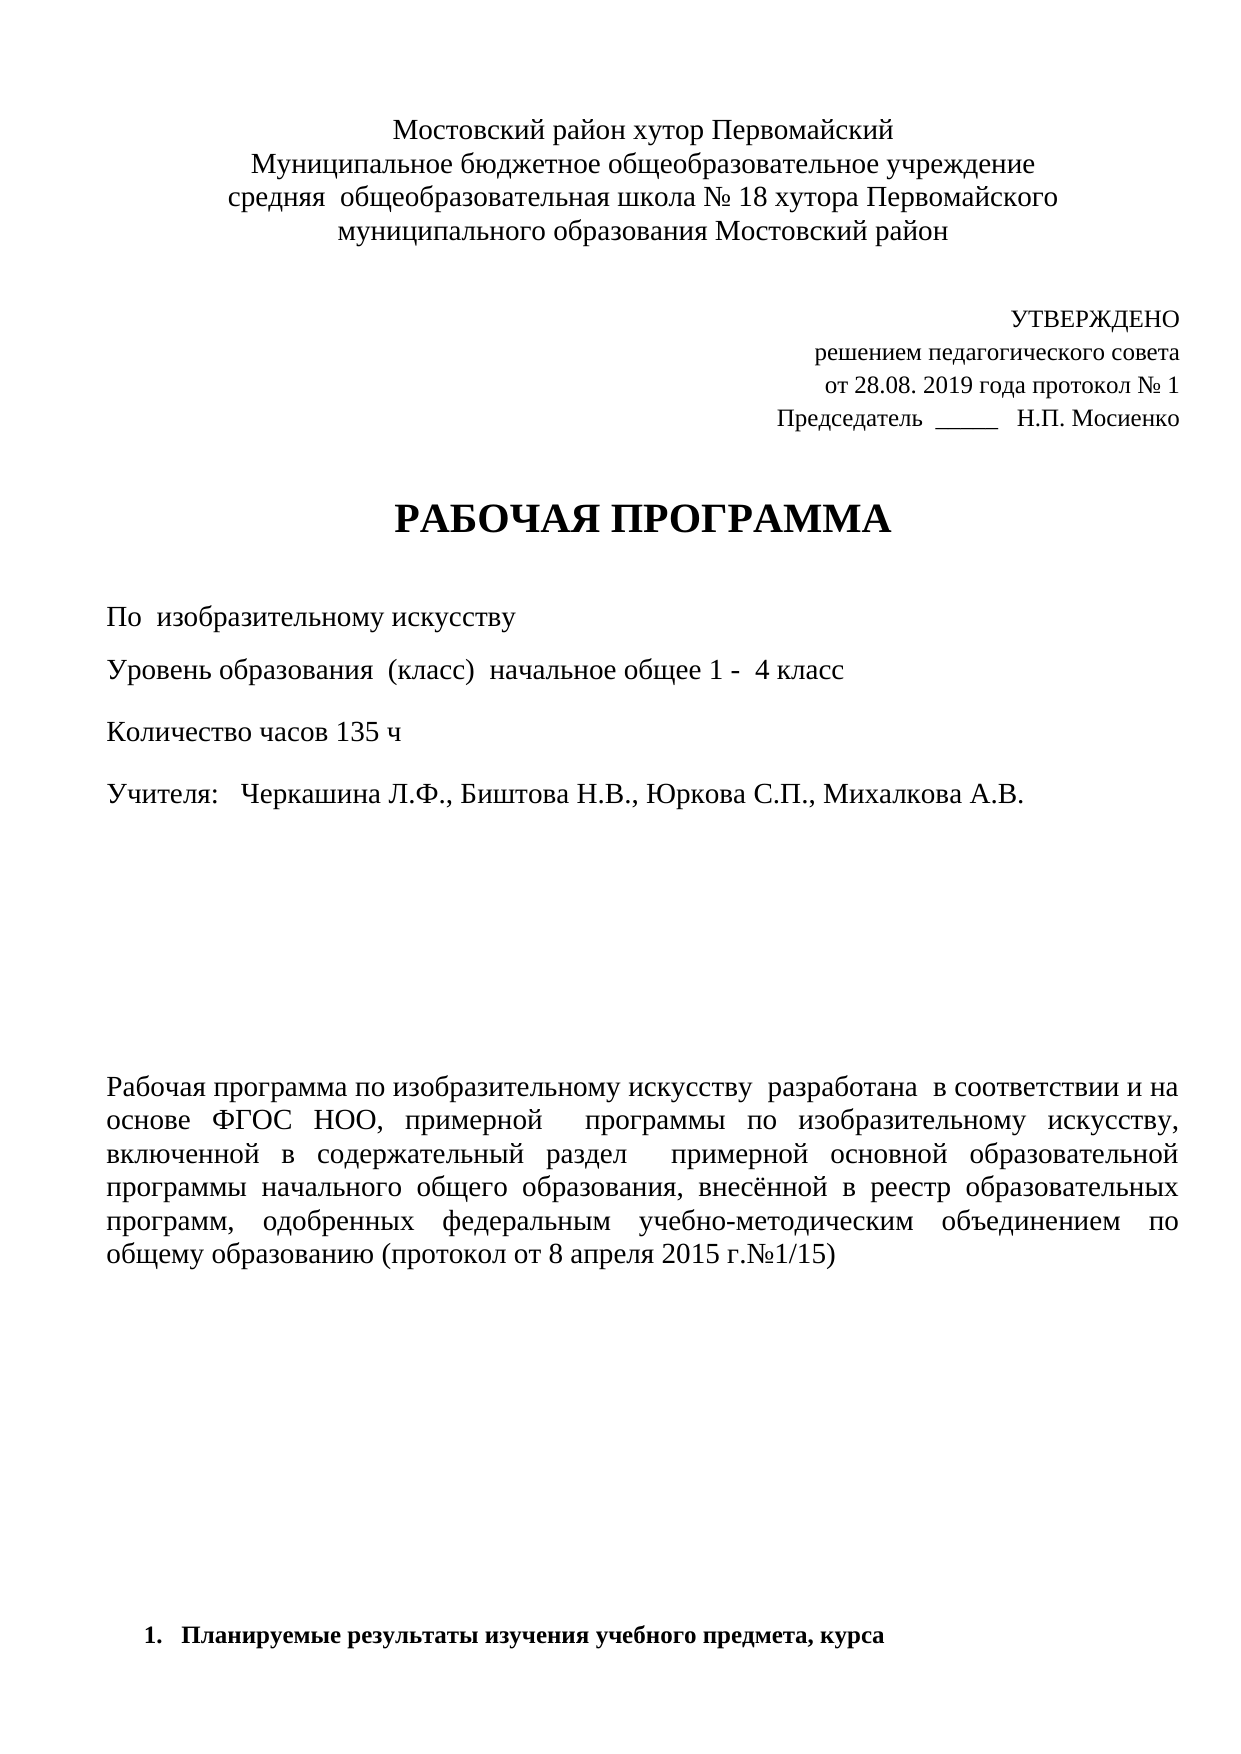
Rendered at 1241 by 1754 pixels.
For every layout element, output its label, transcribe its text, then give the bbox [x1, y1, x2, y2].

text Количество часов 135 ч [106, 714, 1180, 748]
text Уровень образования (класс) начальное общее 1 - 4 класс [106, 652, 1180, 685]
text Муниципальное бюджетное общеобразовательное учреждение [106, 146, 1180, 179]
list Планируемые результаты изучения учебного предмета, курса [144, 1620, 1180, 1648]
text УТВЕРЖДЕНО [106, 304, 1180, 333]
text средняя общеобразовательная школа № 18 хутора Первомайского [106, 179, 1180, 213]
text Мостовский район хутор Первомайский [106, 112, 1180, 146]
text Рабочая программа по изобразительному искусству разработана в соответствии и на основе ФГОС НОО, примерной программы по изобразительному искусству, включенной в содержательный раздел примерной основной образовательной программы начального общего образования, внесённой в реестр образовательных программ, одобренных федеральным учебно-методическим объединением по общему образованию (протокол от 8 апреля 2015 г.№1/15) [106, 1069, 1180, 1270]
text Учителя: Черкашина Л.Ф., Биштова Н.В., Юркова С.П., Михалкова А.В. [106, 776, 1180, 810]
text муниципального образования Мостовский район [106, 213, 1180, 247]
text Председатель _____ Н.П. Мосиенко [106, 403, 1180, 432]
text решением педагогического совета [106, 337, 1180, 366]
text РАБОЧАЯ ПРОГРАММА [106, 494, 1180, 542]
text По изобразительному искусству [106, 599, 1180, 633]
text от 28.08. 2019 года протокол № 1 [106, 370, 1180, 399]
